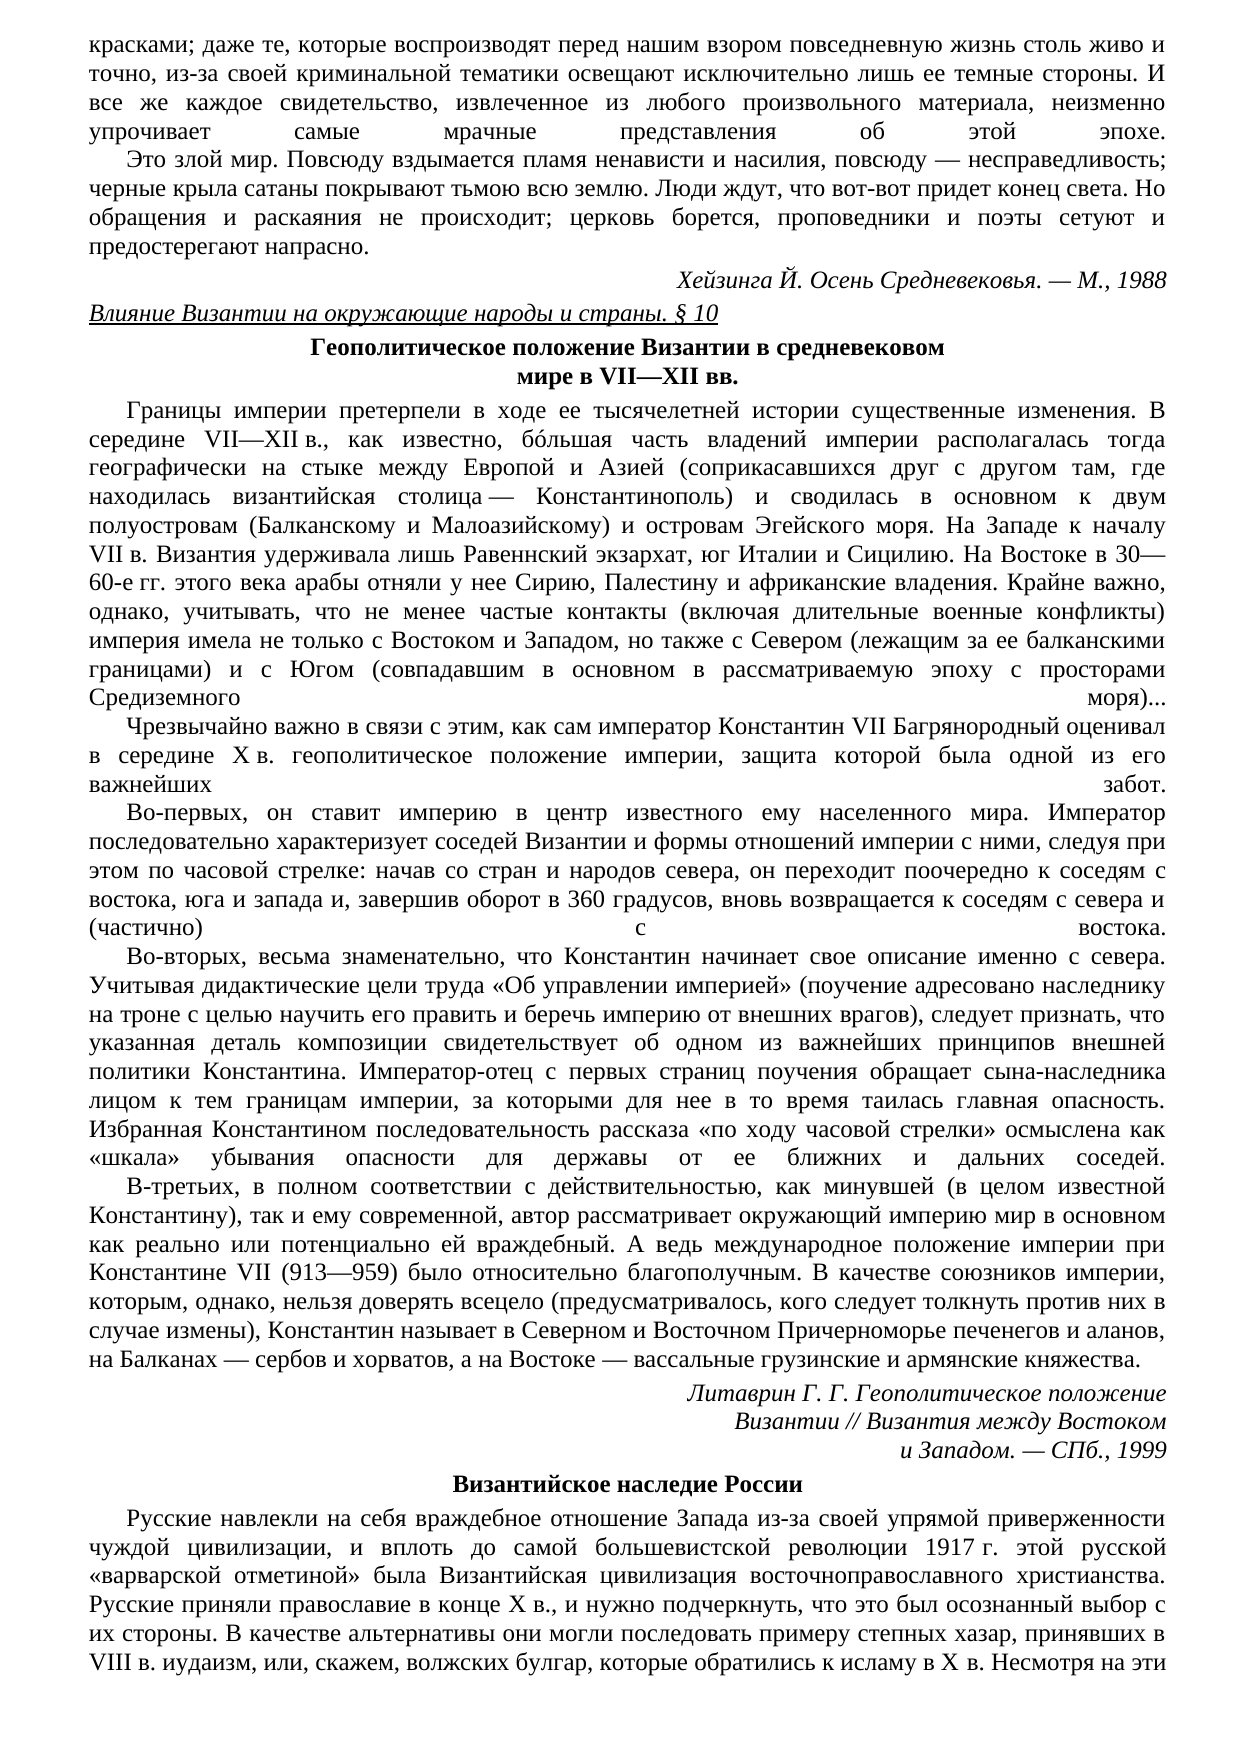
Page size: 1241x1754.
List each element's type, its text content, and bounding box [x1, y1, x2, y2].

text Геополитическое положение Византии в средневековом мире в VII—XII вв. [89, 332, 1167, 390]
text Хейзинга Й. Осень Средневековья. — М., 1988 [89, 265, 1167, 293]
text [89, 29, 1167, 259]
text Влияние Византии на окружающие народы и страны. § 10 [89, 298, 1167, 327]
text Византийское наследие России [89, 1469, 1167, 1498]
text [89, 1503, 1167, 1675]
text Литаврин Г. Г. Геополитическое положение Византии // Византия между Востоком и Западом. — СПб., 1999 [89, 1378, 1167, 1464]
text Границы империи претерпели в ходе ее тысячелетней истории существенные изменения. В середине VII—XII в., как известно, бóльшая часть владений империи располагалась тогда географически на стыке между Европой и Азией (соприкасавшихся друг с другом там, где находилась византийская столица — Константинополь) и сводилась в основном к двум полуостровам (Балканскому и Малоазийскому) и островам Эгейского моря. На Западе к началу VII в. Византия удерживала лишь Равеннский экзархат, юг Италии и Сицилию. На Востоке в 30—60-е гг. этого века арабы отняли у нее Сирию, Палестину и африканские владения. Крайне важно, однако, учитывать, что не менее частые контакты (включая длительные военные конфликты) империя имела не только с Востоком и Западом, но также с Севером (лежащим за ее балканскими границами) и с Югом (совпадавшим в основном в рассматриваемую эпоху с просторами Средиземного моря)... Чрезвычайно важно в связи с этим, как сам император Константин VII Багрянородный оценивал в середине X в. геополитическое положение империи, защита которой была одной из его важнейших забот. Во-первых, он ставит империю в центр известного ему населенного мира. Император последовательно характеризует соседей Византии и формы отношений империи с ними, следуя при этом по часовой стрелке: начав со стран и народов севера, он переходит поочередно к соседям с востока, юга и запада и, завершив оборот в 360 градусов, вновь возвращается к соседям с севера и (частично) с востока. Во-вторых, весьма знаменательно, что Константин начинает свое описание именно с севера. Учитывая дидактические цели труда «Об управлении империей» (поучение адресовано наследнику на троне с целью научить его править и беречь империю от внешних врагов), следует признать, что указанная деталь композиции свидетельствует об одном из важнейших принципов внешней политики Константина. Император-отец с первых страниц поучения обращает сына-наследника лицом к тем границам империи, за которыми для нее в то время таилась главная опасность. Избранная Константином последовательность рассказа «по ходу часовой стрелки» осмыслена как «шкала» убывания опасности для державы от ее ближних и дальних соседей. В-третьих, в полном соответствии с действительностью, как минувшей (в целом известной Константину), так и ему современной, автор рассматривает окружающий империю мир в основном как реально или потенциально ей враждебный. А ведь международное положение империи при Константине VII (913—959) было относительно благополучным. В качестве союзников империи, которым, однако, нельзя доверять всецело (предусматривалось, кого следует толкнуть против них в случае измены), Константин называет в Северном и Восточном Причерноморье печенегов и аланов, на Балканах — сербов и хорватов, а на Востоке — вассальные грузинские и армянские княжества. [89, 395, 1167, 1372]
